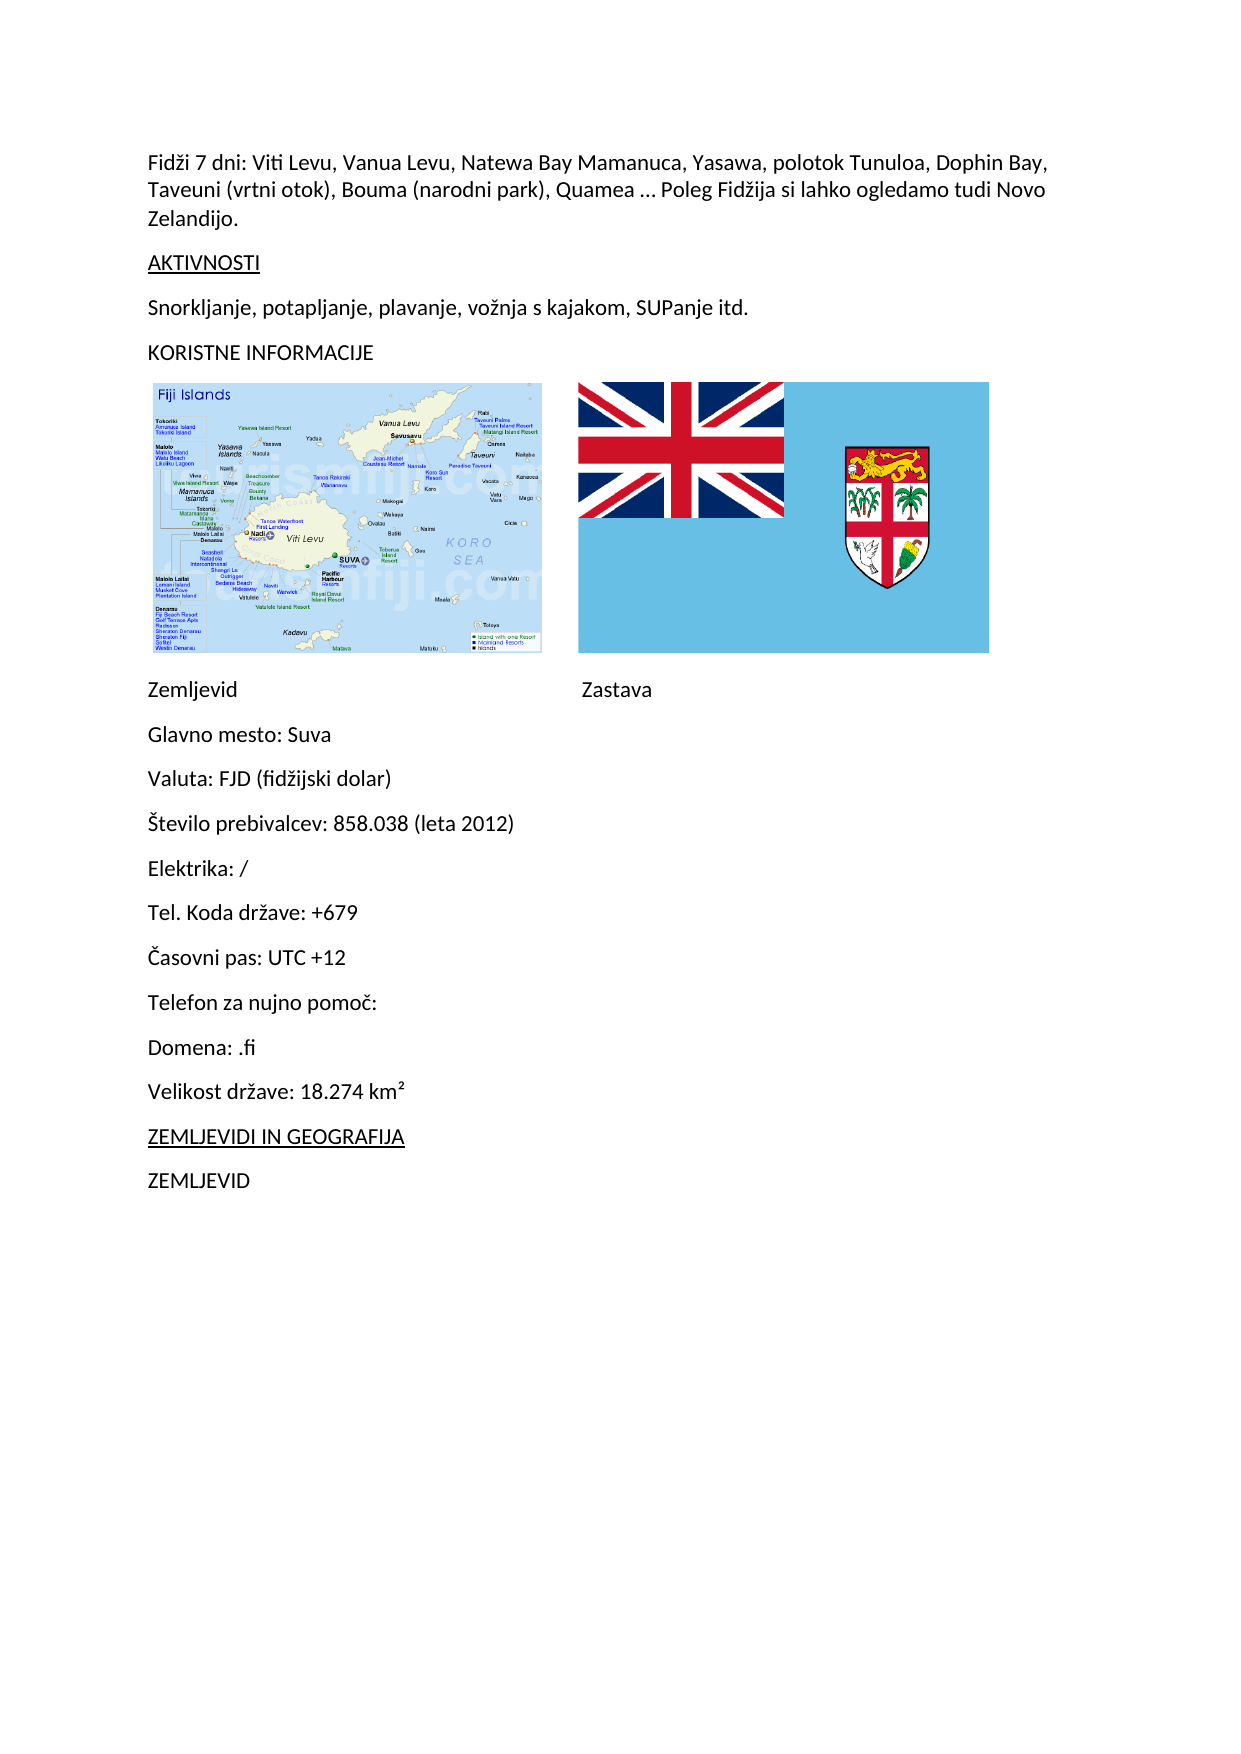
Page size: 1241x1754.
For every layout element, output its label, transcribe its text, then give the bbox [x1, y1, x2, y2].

text Fidži 7 dni: Viti Levu, Vanua Levu, Natewa Bay Mamanuca, Yasawa, polotok Tunuloa, Dophin Bay, Taveuni (vrtni otok), Bouma (narodni park), Quamea … Poleg Fidžija si lahko ogledamo tudi Novo Zelandijo. [148, 148, 1093, 232]
text Število prebivalcev: 858.038 (leta 2012) [148, 809, 1093, 837]
picture [152, 383, 542, 653]
text Časovni pas: UTC +12 [148, 943, 1093, 971]
text Snorkljanje, potapljanje, plavanje, vožnja s kajakom, SUPanje itd. [148, 293, 1093, 321]
text Tel. Koda države: +679 [148, 898, 1093, 927]
text Elektrika: / [148, 854, 1093, 882]
text Domena: .fi [148, 1033, 1093, 1061]
picture [578, 382, 990, 653]
text Telefon za nujno pomoč: [148, 988, 1093, 1016]
text KORISTNE INFORMACIJE [148, 338, 1093, 366]
text Zemljevid Zastava [148, 675, 1093, 703]
text ZEMLJEVIDI IN GEOGRAFIJA [148, 1122, 1093, 1150]
text ZEMLJEVID [148, 1167, 1093, 1195]
text Valuta: FJD (fidžijski dolar) [148, 764, 1093, 792]
text Glavno mesto: Suva [148, 720, 1093, 748]
text Velikost države: 18.274 km² [148, 1077, 1093, 1105]
text AKTIVNOSTI [148, 248, 1093, 276]
